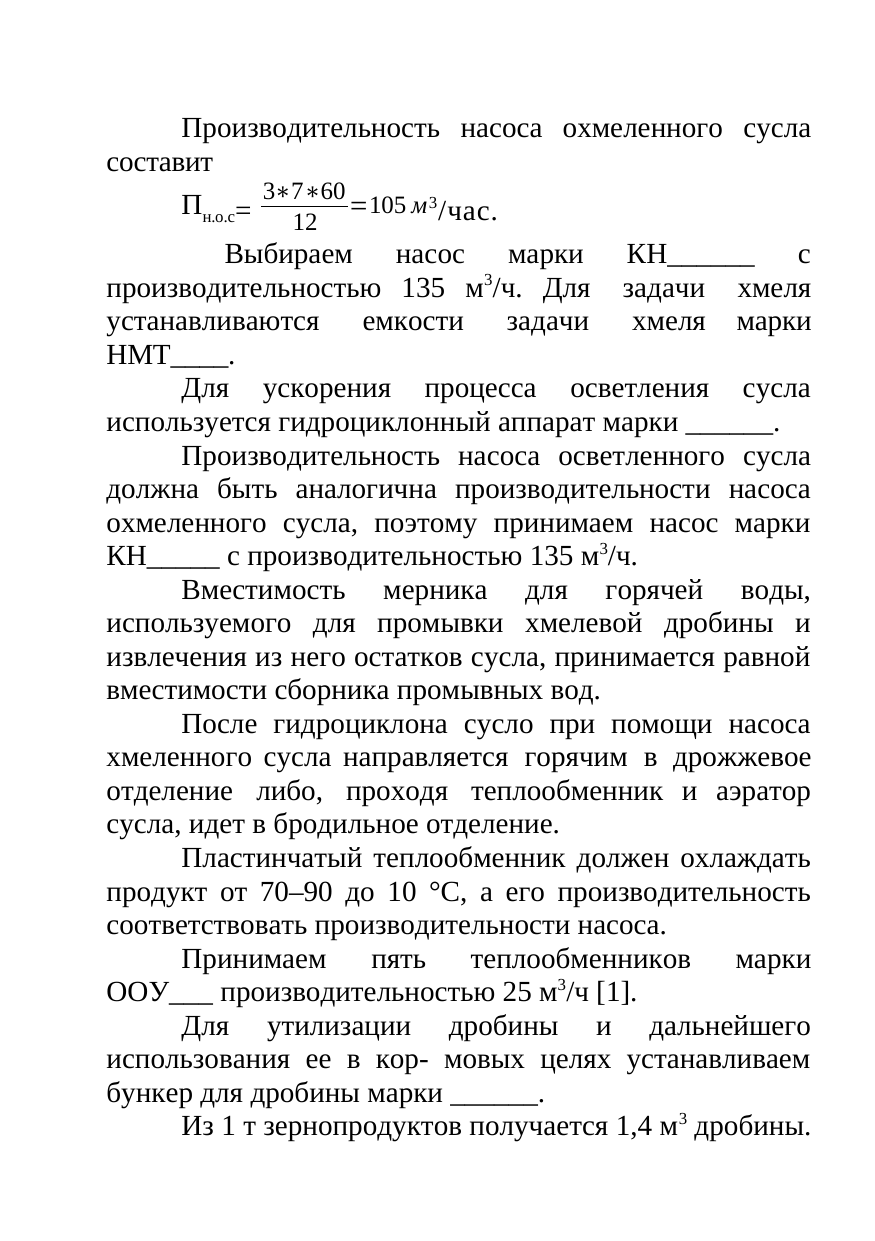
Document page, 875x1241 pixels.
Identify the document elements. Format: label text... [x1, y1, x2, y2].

text Для утилизации дробины и дальнейшего использования ее в кор- мовых целях устанавливаем бункер для дробины марки ______. [106, 1008, 811, 1108]
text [106, 1108, 811, 1142]
text Производительность насоса осветленного сусла должна быть аналогична производительности насоса охмеленного сусла, поэтому принимаем насос марки КН_____ с производительностью 135 м3/ч. [106, 438, 811, 572]
text Вместимость мерника для горячей воды, используемого для промывки хмелевой дробины и извлечения из него остатков сусла, принимается равной вместимости сборника промывных вод. [106, 572, 811, 706]
text Принимаем пять теплообменников марки ООУ___ производительностью 25 м3/ч [1]. [106, 941, 811, 1008]
text Выбираем насос марки КН______ с производительностью 135 м3/ч. Для задачи хмеля устанавливаются емкости задачи хмеля марки НМТ____. [106, 236, 811, 371]
text Пн.о.с= 3/час. [106, 177, 811, 236]
text После гидроциклона сусло при помощи насоса хмеленного сусла направляется горячим в дрожжевое отделение либо, проходя теплообменник и аэратор сусла, идет в бродильное отделение. [106, 706, 811, 840]
text Производительность насоса охмеленного сусла составит [106, 110, 811, 177]
text Пластинчатый теплообменник должен охлаждать продукт от 70–90 до 10 °С, а его производительность соответствовать производительности насоса. [106, 840, 811, 941]
text Для ускорения процесса осветления сусла используется гидроциклонный аппарат марки ______. [106, 371, 811, 438]
